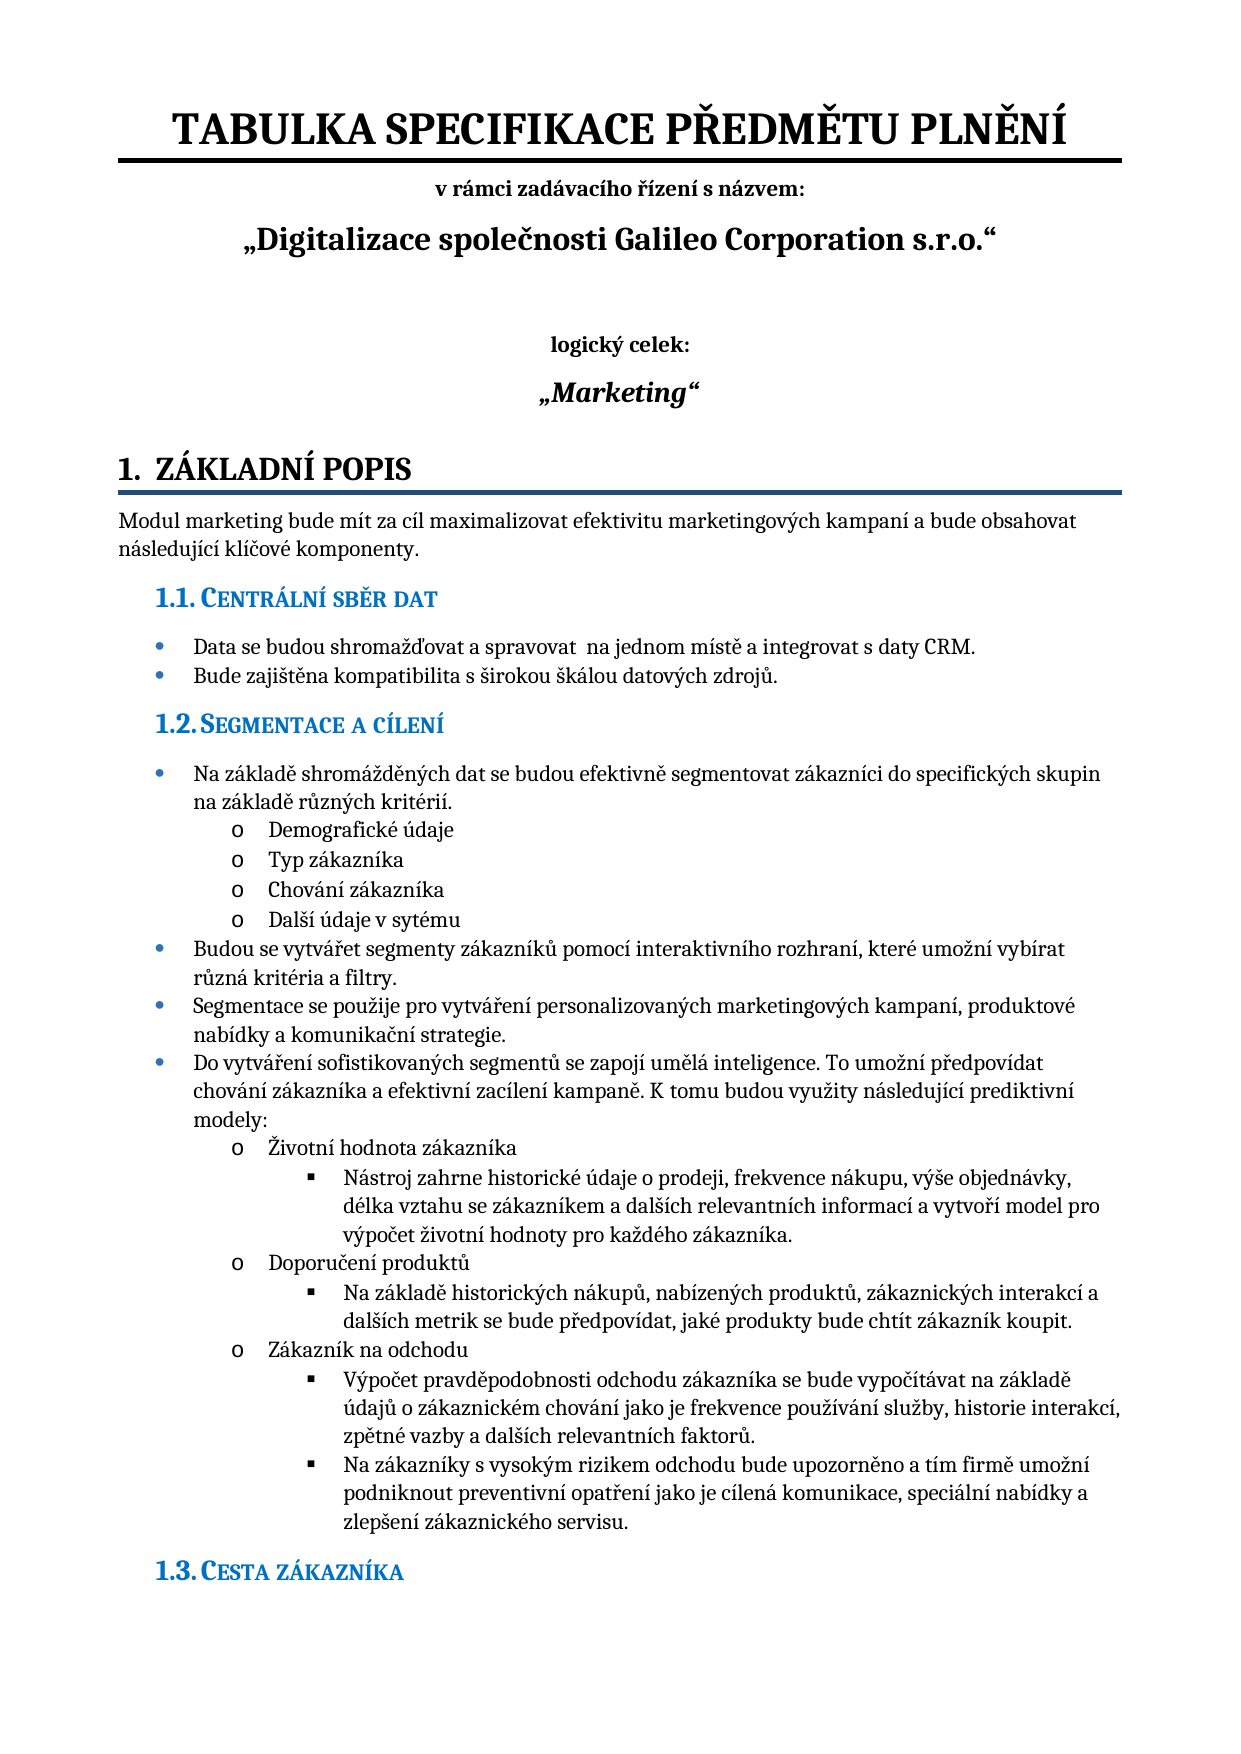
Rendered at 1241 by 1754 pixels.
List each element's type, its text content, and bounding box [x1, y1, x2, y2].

subtitle Segmentace a cílení [156, 708, 1122, 741]
subtitle ZÁKLADNÍ POPIS [118, 450, 1122, 490]
list Doporučení produktů [231, 1250, 1122, 1278]
list Budou se vytvářet segmenty zákazníků pomocí interaktivního rozhraní, které umožní vybírat různá kritéria a filtry. [156, 936, 1122, 991]
text v rámci zadávacího řízení s názvem: [118, 175, 1122, 202]
list Na zákazníky s vysokým rizikem odchodu bude upozorněno a tím firmě umožní podniknout preventivní opatření jako je cílená komunikace, speciální nabídky a zlepšení zákaznického servisu. [306, 1452, 1122, 1535]
text „Digitalizace společnosti Galileo Corporation s.r.o.“ [118, 221, 1122, 259]
text logický celek: [118, 331, 1122, 358]
list Segmentace se použije pro vytváření personalizovaných marketingových kampaní, produktové nabídky a komunikační strategie. [156, 993, 1122, 1048]
list Do vytváření sofistikovaných segmentů se zapojí umělá inteligence. To umožní předpovídat chování zákazníka a efektivní zacílení kampaně. K tomu budou využity následující prediktivní modely: [156, 1050, 1122, 1133]
list Bude zajištěna kompatibilita s širokou škálou datových zdrojů. [156, 662, 1122, 689]
subtitle Centrální sběr dat [156, 581, 1122, 615]
list Data se budou shromažďovat a spravovat na jednom místě a integrovat s daty CRM. [156, 634, 1122, 660]
list Chování zákazníka [231, 877, 1122, 904]
list Demografické údaje [231, 817, 1122, 845]
list Výpočet pravděpodobnosti odchodu zákazníka se bude vypočítávat na základě údajů o zákaznickém chování jako je frekvence používání služby, historie interakcí, zpětné vazby a dalších relevantních faktorů. [306, 1366, 1122, 1449]
text „Marketing“ [118, 376, 1122, 410]
list Životní hodnota zákazníka [231, 1135, 1122, 1163]
subtitle Cesta zákazníka [156, 1554, 1122, 1587]
list Typ zákazníka [231, 847, 1122, 874]
list Na základě historických nákupů, nabízených produktů, zákaznických interakcí a dalších metrik se bude předpovídat, jaké produkty bude chtít zákazník koupit. [306, 1280, 1122, 1334]
list Na základě shromážděných dat se budou efektivně segmentovat zákazníci do specifických skupin na základě různých kritérií. [156, 760, 1122, 815]
list Zákazník na odchodu [231, 1337, 1122, 1364]
list Nástroj zahrne historické údaje o prodeji, frekvence nákupu, výše objednávky, délka vztahu se zákazníkem a dalších relevantních informací a vytvoří model pro výpočet životní hodnoty pro každého zákazníka. [306, 1165, 1122, 1248]
list Další údaje v sytému [231, 906, 1122, 934]
text Modul marketing bude mít za cíl maximalizovat efektivitu marketingových kampaní a bude obsahovat následující klíčové komponenty. [118, 508, 1122, 562]
text TABULKA SPECIFIKACE PŘEDMĚTU PLNĚNÍ [118, 103, 1122, 158]
